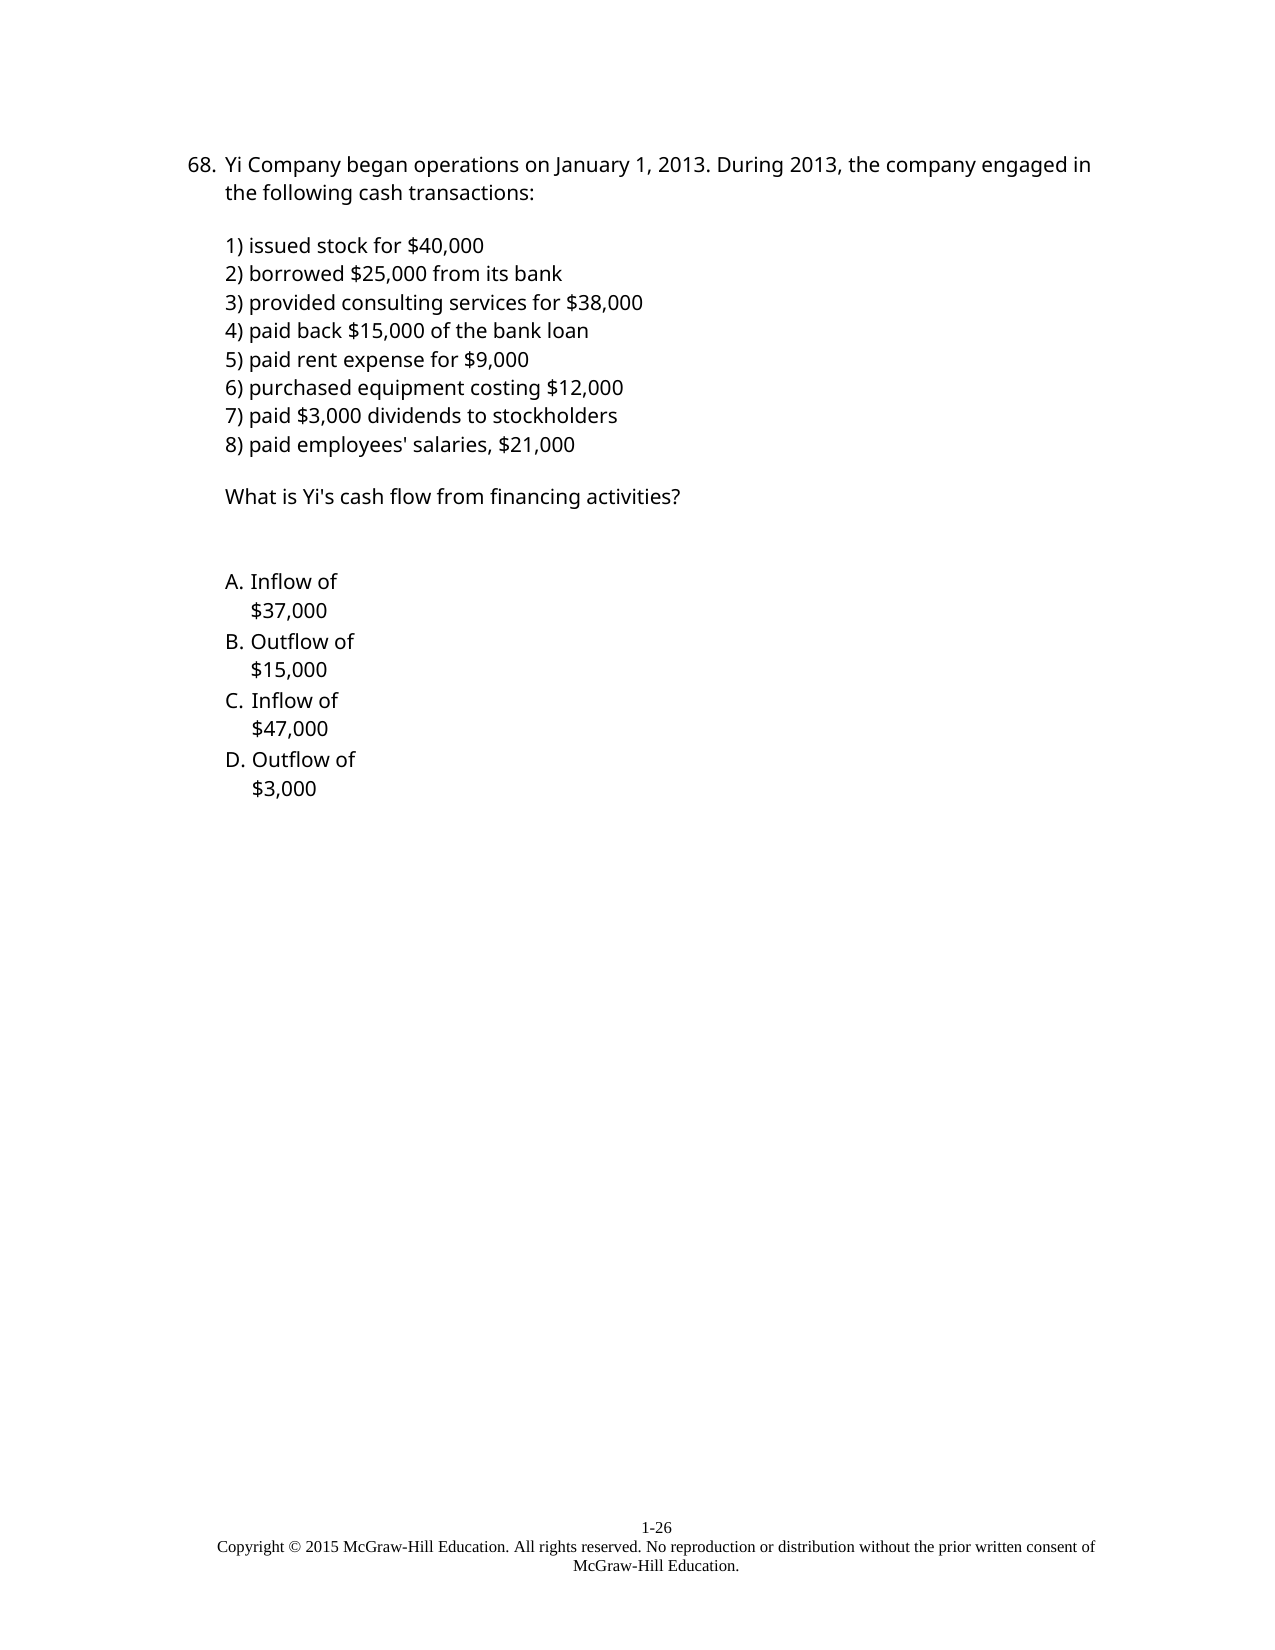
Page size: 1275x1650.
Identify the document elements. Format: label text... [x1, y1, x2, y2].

table_header 68. [188, 150, 225, 802]
table_header Yi Company began operations on January 1, 2013. During 2013, the company engaged in the following cash transactions: 1) issued stock for $40,000 2) borrowed $25,000 from its bank 3) provided consulting services for $38,000 4) paid back $15,000 of the bank loan 5) paid rent expense for $9,000 6) purchased equipment costing $12,000 7) paid $3,000 dividends to stockholders 8) paid employees' salaries, $21,000 What is Yi's cash flow from financing activities? [225, 150, 1125, 802]
